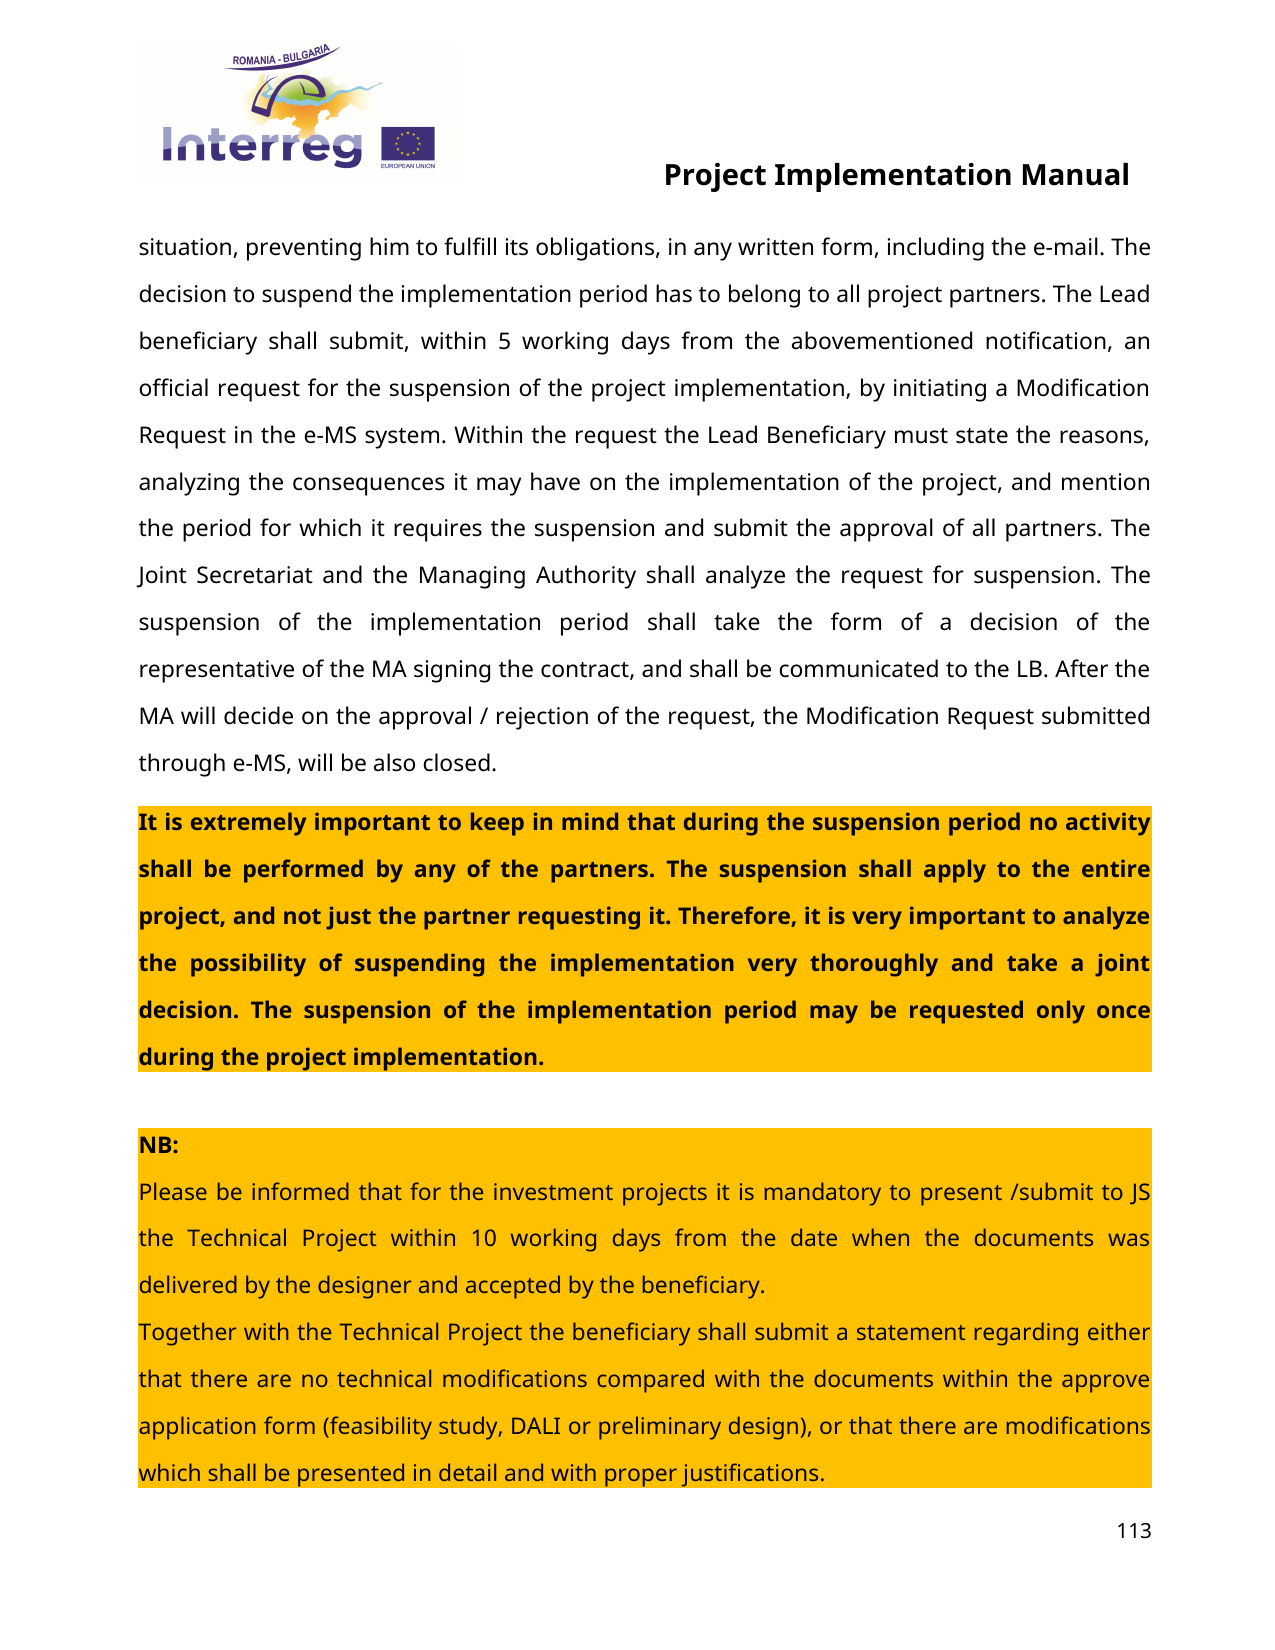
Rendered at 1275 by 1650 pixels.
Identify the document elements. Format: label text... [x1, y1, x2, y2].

picture [138, 44, 461, 185]
text Together with the Technical Project the beneficiary shall submit a statement regarding either that there are no technical modifications compared with the documents within the approve application form (feasibility study, DALI or preliminary design), or that there are modifications which shall be presented in detail and with proper justifications. [138, 1316, 1152, 1488]
text It is extremely important to keep in mind that during the suspension period no activity shall be performed by any of the partners. The suspension shall apply to the entire project, and not just the partner requesting it. Therefore, it is very important to analyze the possibility of suspending the implementation very thoroughly and take a joint decision. The suspension of the implementation period may be requested only once during the project implementation. [138, 806, 1152, 1072]
text Please be informed that for the investment projects it is mandatory to present /submit to JS the Technical Project within 10 working days from the date when the documents was delivered by the designer and accepted by the beneficiary. [138, 1175, 1152, 1300]
text NB: [138, 1128, 1152, 1160]
